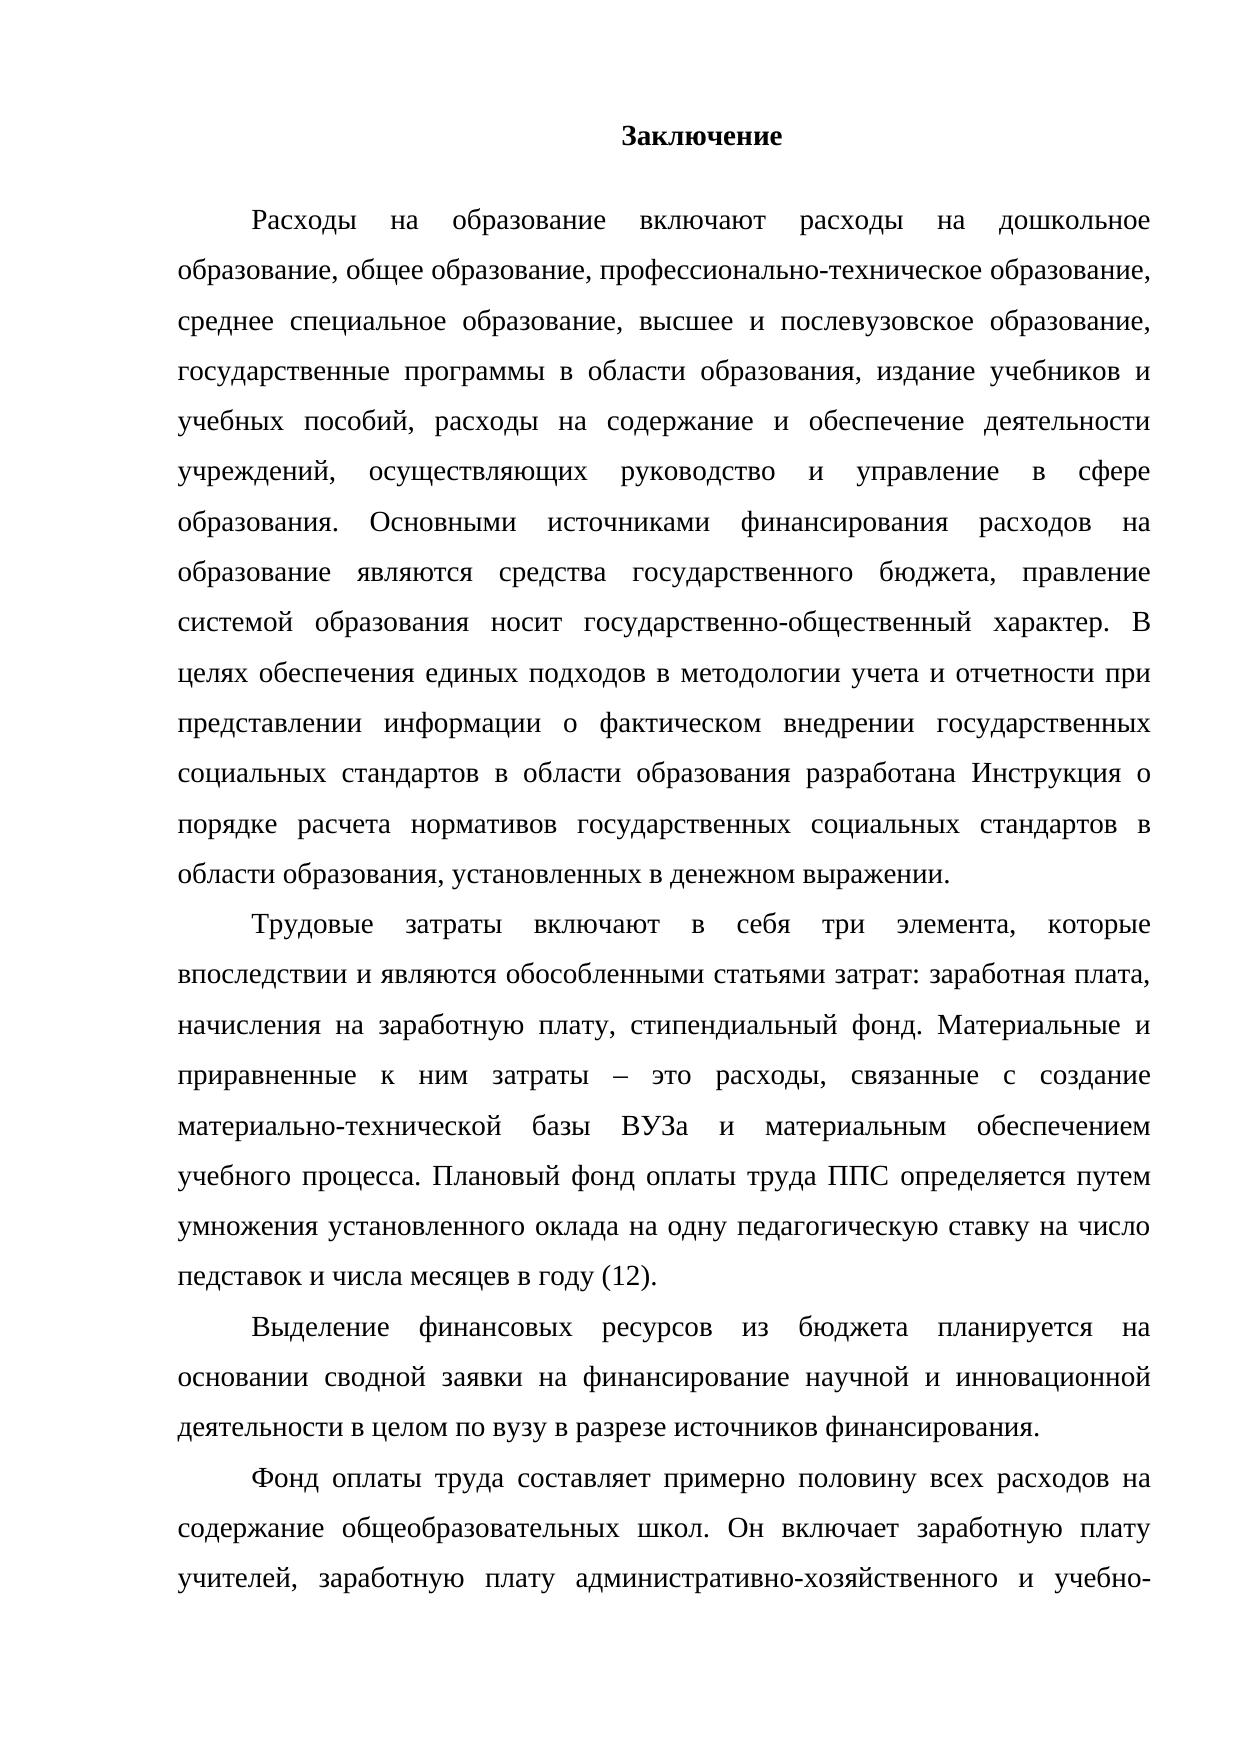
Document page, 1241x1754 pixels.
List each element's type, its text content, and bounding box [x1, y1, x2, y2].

text Трудовые затраты включают в себя три элемента, которые впоследствии и являются обособленными статьями затрат: заработная плата, начисления на заработную плату, стипендиальный фонд. Материальные и приравненные к ним затраты – это расходы, связанные с создание материально-технической базы ВУЗа и материальным обеспечением учебного процесса. Плановый фонд оплаты труда ППС определяется путем умножения установленного оклада на одну педагогическую ставку на число педставок и числа месяцев в году (12). [177, 906, 1152, 1292]
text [177, 1460, 1152, 1594]
text Выделение финансовых ресурсов из бюджета планируется на основании сводной заявки на финансирование научной и инновационной деятельности в целом по вузу в разрезе источников финансирования. [177, 1309, 1152, 1443]
text Заключение [177, 118, 1152, 152]
text Расходы на образование включают расходы на дошкольное образование, общее образование, профессионально-техническое образование, среднее специальное образование, высшее и послевузовское образование, государственные программы в области образования, издание учебников и учебных пособий, расходы на содержание и обеспечение деятельности учреждений, осуществляющих руководство и управление в сфере образования. Основными источниками финансирования расходов на образование являются средства государственного бюджета, правление системой образования носит государственно-общественный характер. В целях обеспечения единых подходов в методологии учета и отчетности при представлении информации о фактическом внедрении государственных социальных стандартов в области образования разработана Инструкция о порядке расчета нормативов государственных социальных стандартов в области образования, установленных в денежном выражении. [177, 202, 1152, 889]
